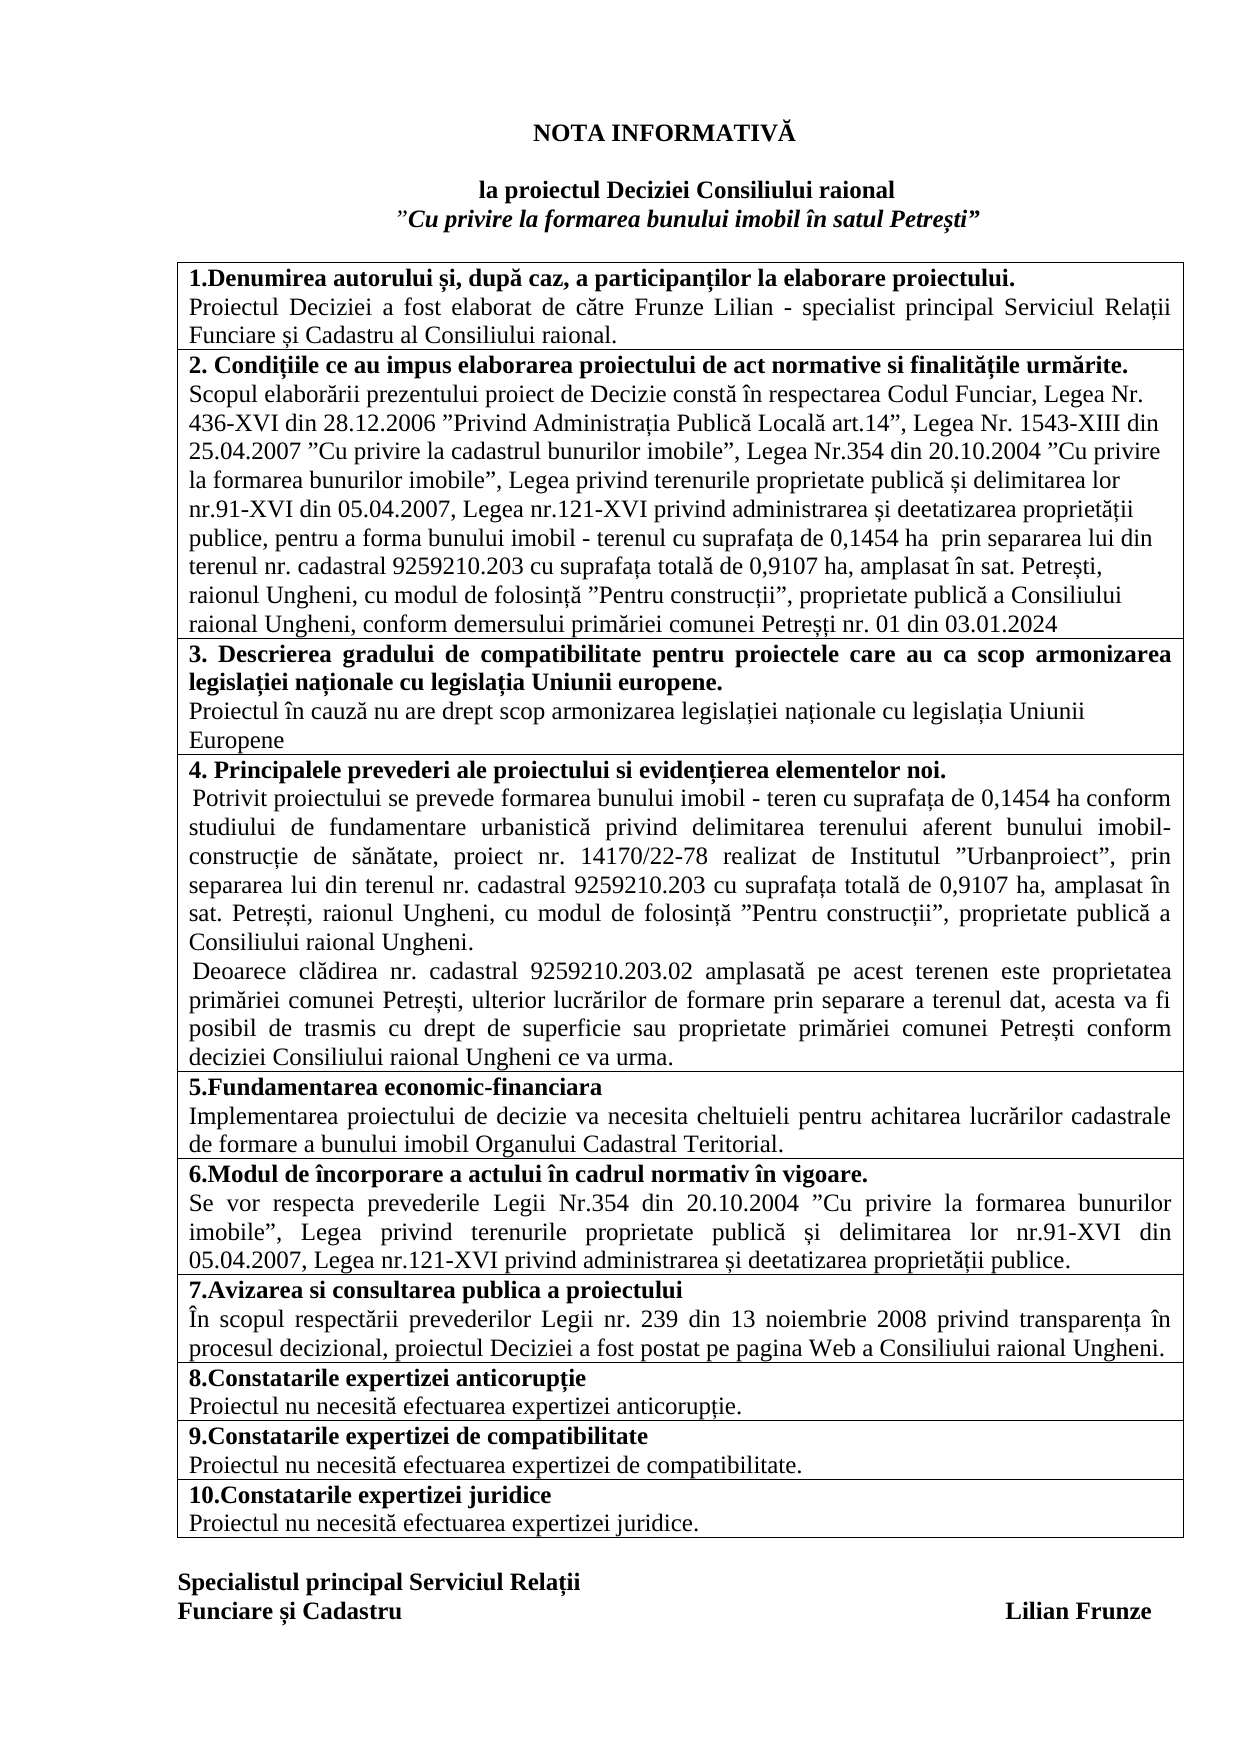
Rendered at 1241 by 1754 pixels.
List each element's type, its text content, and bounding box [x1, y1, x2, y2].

table_cell 4. Principalele prevederi ale proiectului si evidențierea elementelor noi. Potrivit proiectului se prevede formarea bunului imobil - teren cu suprafața de 0,1454 ha conform studiului de fundamentare urbanistică privind delimitarea terenului aferent bunului imobil-construcție de sănătate, proiect nr. 14170/22-78 realizat de Institutul ”Urbanproiect”, prin separarea lui din terenul nr. cadastral 9259210.203 cu suprafața totală de 0,9107 ha, amplasat în sat. Petrești, raionul Ungheni, cu modul de folosință ”Pentru construcții”, proprietate publică a Consiliului raional Ungheni. Deoarece clădirea nr. cadastral 9259210.203.02 amplasată pe acest terenen este proprietatea primăriei comunei Petrești, ulterior lucrărilor de formare prin separare a terenul dat, acesta va fi posibil de trasmis cu drept de superficie sau proprietate primăriei comunei Petrești conform deciziei Consiliului raional Ungheni ce va urma. [178, 755, 1183, 1071]
table_cell 2. Condițiile ce au impus elaborarea proiectului de act normative si finalitățile urmărite. Scopul elaborării prezentului proiect de Decizie constă în respectarea Codul Funciar, Legea Nr. 436-XVI din 28.12.2006 ”Privind Administrația Publică Locală art.14”, Legea Nr. 1543-XIII din 25.04.2007 ”Cu privire la cadastrul bunurilor imobile”, Legea Nr.354 din 20.10.2004 ”Cu privire la formarea bunurilor imobile”, Legea privind terenurile proprietate publică și delimitarea lor nr.91-XVI din 05.04.2007, Legea nr.121-XVI privind administrarea și deetatizarea proprietății publice, pentru a forma bunului imobil - terenul cu suprafața de 0,1454 ha prin separarea lui din terenul nr. cadastral 9259210.203 cu suprafața totală de 0,9107 ha, amplasat în sat. Petrești, raionul Ungheni, cu modul de folosință ”Pentru construcții”, proprietate publică a Consiliului raional Ungheni, conform demersului primăriei comunei Petreșți nr. 01 din 03.01.2024 [178, 350, 1183, 638]
table_cell 5.Fundamentarea economic-financiara Implementarea proiectului de decizie va necesita cheltuieli pentru achitarea lucrărilor cadastrale de formare a bunului imobil Organului Cadastral Teritorial. [178, 1072, 1183, 1158]
table_cell 8.Constatarile expertizei anticorupție Proiectul nu necesită efectuarea expertizei anticorupție. [178, 1363, 1183, 1420]
table_header Specialistul principal Serviciul Relații Funciare și Cadastru [166, 1538, 664, 1624]
table_cell 3. Descrierea gradului de compatibilitate pentru proiectele care au ca scop armonizarea legislației naționale cu legislația Uniunii europene. Proiectul în cauză nu are drept scop armonizarea legislației naționale cu legislația Uniunii Europene [178, 639, 1183, 754]
text la proiectul Deciziei Consiliului raional ”Cu privire la formarea bunului imobil în satul Petrești” [222, 176, 1152, 233]
table_cell 10.Constatarile expertizei juridice Proiectul nu necesită efectuarea expertizei juridice. [178, 1480, 1183, 1537]
table_cell 6.Modul de încorporare a actului în cadrul normativ în vigoare. Se vor respecta prevederile Legii Nr.354 din 20.10.2004 ”Cu privire la formarea bunurilor imobile”, Legea privind terenurile proprietate publică și delimitarea lor nr.91-XVI din 05.04.2007, Legea nr.121-XVI privind administrarea și deetatizarea proprietății publice. [178, 1159, 1183, 1274]
table_header 1.Denumirea autorului și, după caz, a participanților la elaborare proiectului. Proiectul Deciziei a fost elaborat de către Frunze Lilian - specialist principal Serviciul Relații Funciare și Cadastru al Consiliului raional. [178, 263, 1183, 349]
text NOTA INFORMATIVĂ [177, 118, 1152, 147]
table_header Lilian Frunze [664, 1538, 1163, 1624]
table_cell 7.Avizarea si consultarea publica a proiectului În scopul respectării prevederilor Legii nr. 239 din 13 noiembrie 2008 privind transparența în procesul decizional, proiectul Deciziei a fost postat pe pagina Web a Consiliului raional Ungheni. [178, 1275, 1183, 1362]
table_cell 9.Constatarile expertizei de compatibilitate Proiectul nu necesită efectuarea expertizei de compatibilitate. [178, 1421, 1183, 1479]
